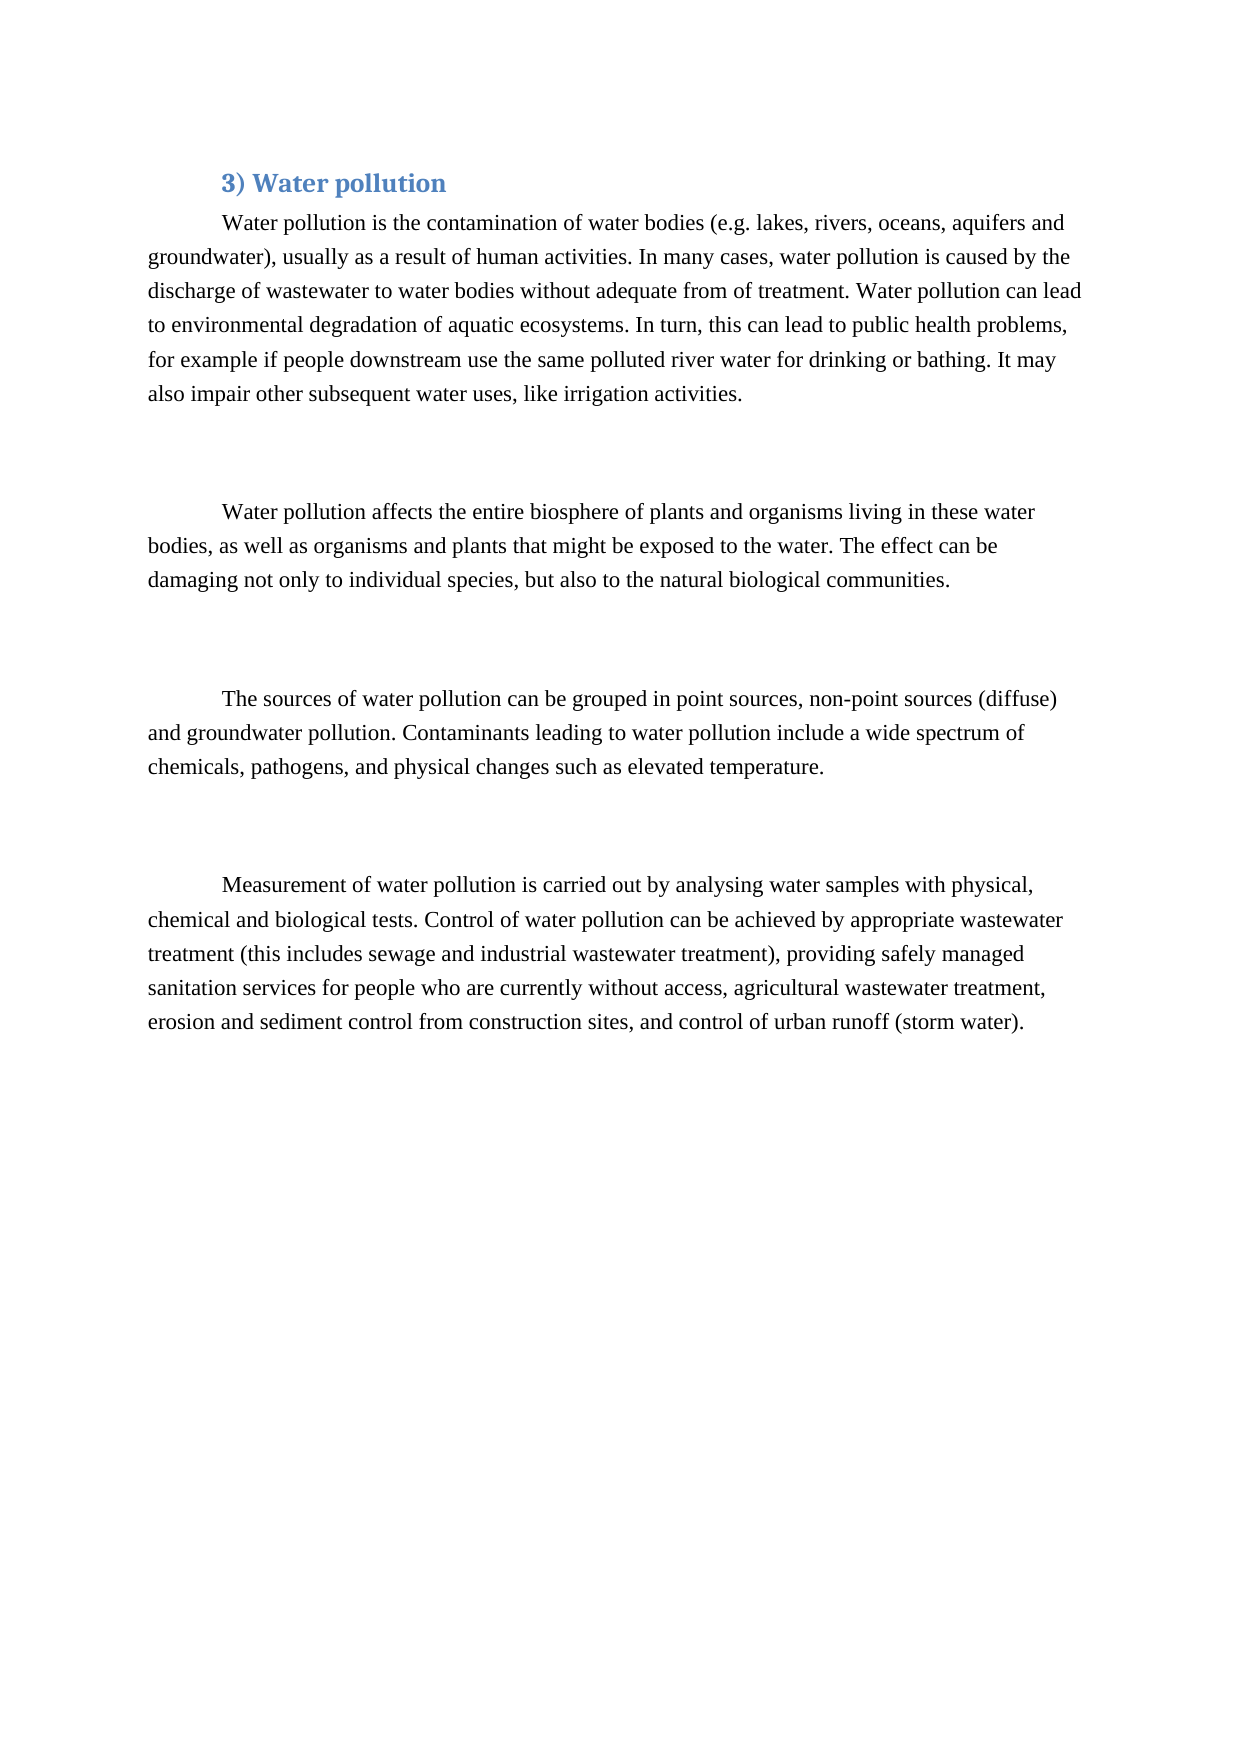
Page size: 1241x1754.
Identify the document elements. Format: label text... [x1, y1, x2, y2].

subtitle 3) Water pollution [148, 168, 1092, 200]
text The sources of water pollution can be grouped in point sources, non-point sources (diffuse) and groundwater pollution. Contaminants leading to water pollution include a wide spectrum of chemicals, pathogens, and physical changes such as elevated temperature. [148, 685, 1092, 779]
text Water pollution is the contamination of water bodies (e.g. lakes, rivers, oceans, aquifers and groundwater), usually as a result of human activities. In many cases, water pollution is caused by the discharge of wastewater to water bodies without adequate from of treatment. Water pollution can lead to environmental degradation of aquatic ecosystems. In turn, this can lead to public health problems, for example if people downstream use the same polluted river water for drinking or bathing. It may also impair other subsequent water uses, like irrigation activities. [148, 209, 1092, 406]
text Water pollution affects the entire biosphere of plants and organisms living in these water bodies, as well as organisms and plants that might be exposed to the water. The effect can be damaging not only to individual species, but also to the natural biological communities. [148, 498, 1092, 593]
text Measurement of water pollution is carried out by analysing water samples with physical, chemical and biological tests. Control of water pollution can be achieved by appropriate wastewater treatment (this includes sewage and industrial wastewater treatment), providing safely managed sanitation services for people who are currently without access, agricultural wastewater treatment, erosion and sediment control from construction sites, and control of urban runoff (storm water). [148, 871, 1092, 1034]
